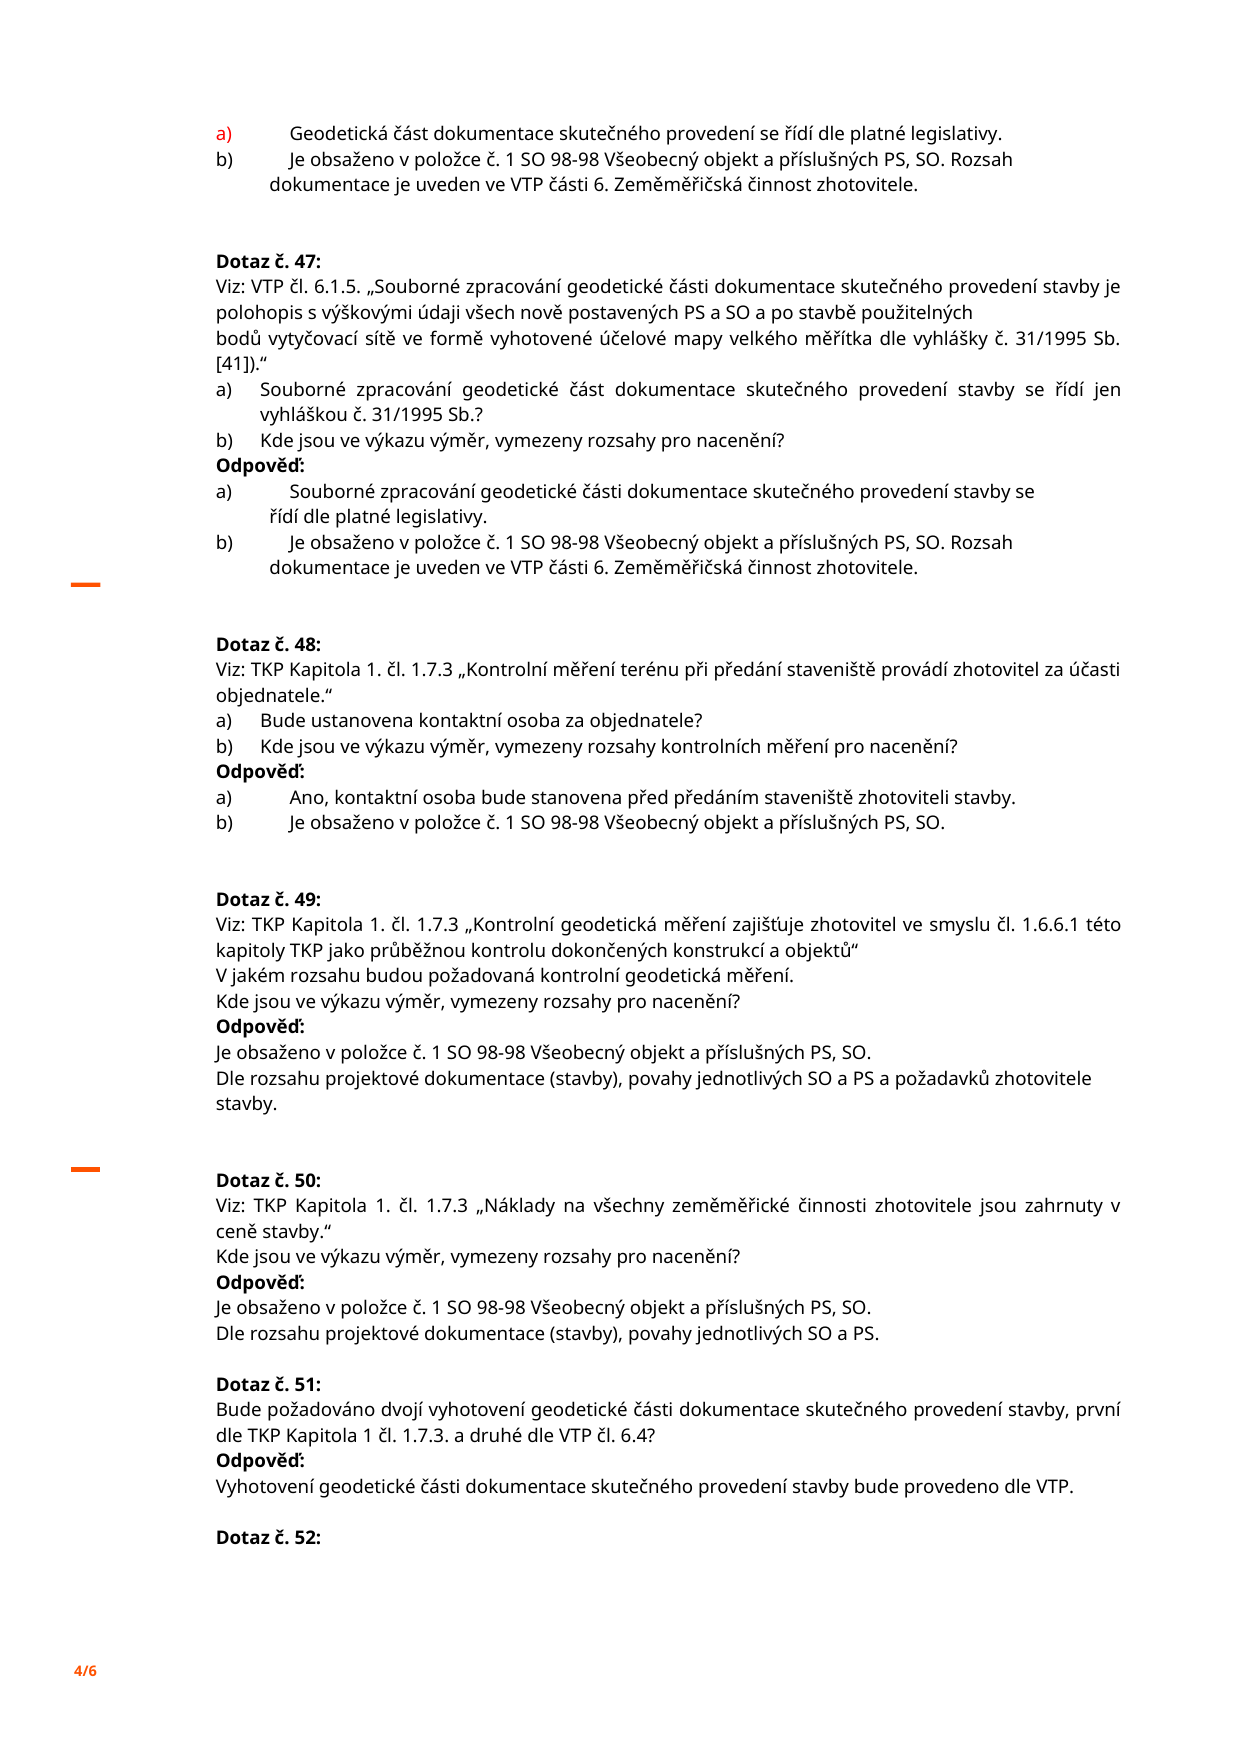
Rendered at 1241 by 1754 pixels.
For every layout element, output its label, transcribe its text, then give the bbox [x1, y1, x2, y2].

text Odpověď: [216, 1014, 1122, 1039]
text Kde jsou ve výkazu výměr, vymezeny rozsahy pro nacenění? [216, 1243, 1122, 1269]
text Dotaz č. 50: [216, 1167, 1122, 1192]
text a) Souborné zpracování geodetické části dokumentace skutečného provedení stavby se řídí dle platné legislativy. [216, 478, 1122, 529]
text a) Ano, kontaktní osoba bude stanovena před předáním staveniště zhotoviteli stavby. [216, 784, 1122, 810]
text b) Je obsaženo v položce č. 1 SO 98-98 Všeobecný objekt a příslušných PS, SO. Rozsah dokumentace je uveden ve VTP části 6. Zeměměřičská činnost zhotovitele. [216, 146, 1122, 197]
text Viz: TKP Kapitola 1. čl. 1.7.3 „Kontrolní geodetická měření zajišťuje zhotovitel ve smyslu čl. 1.6.6.1 této kapitoly TKP jako průběžnou kontrolu dokončených konstrukcí a objektů“ [216, 912, 1122, 963]
text V jakém rozsahu budou požadovaná kontrolní geodetická měření. [216, 963, 1122, 988]
text Odpověď: [216, 759, 1122, 784]
text Odpověď: [216, 452, 1122, 478]
text Dotaz č. 49: [216, 886, 1122, 912]
text Je obsaženo v položce č. 1 SO 98-98 Všeobecný objekt a příslušných PS, SO. [216, 1039, 1122, 1065]
text Je obsaženo v položce č. 1 SO 98-98 Všeobecný objekt a příslušných PS, SO. [216, 1294, 1122, 1320]
text Dotaz č. 47: [216, 248, 1122, 274]
text Dotaz č. 48: [216, 631, 1122, 657]
text b) Je obsaženo v položce č. 1 SO 98-98 Všeobecný objekt a příslušných PS, SO. [216, 810, 1122, 835]
text a) Geodetická část dokumentace skutečného provedení se řídí dle platné legislativy. [216, 121, 1122, 146]
text bodů vytyčovací sítě ve formě vyhotovené účelové mapy velkého měřítka dle vyhlášky č. 31/1995 Sb. [41]).“ [216, 325, 1122, 376]
list Kde jsou ve výkazu výměr, vymezeny rozsahy kontrolních měření pro nacenění? [216, 733, 1122, 759]
text Dle rozsahu projektové dokumentace (stavby), povahy jednotlivých SO a PS. [216, 1320, 1122, 1346]
text Viz: TKP Kapitola 1. čl. 1.7.3 „Kontrolní měření terénu při předání staveniště provádí zhotovitel za účasti objednatele.“ [216, 657, 1122, 708]
text Kde jsou ve výkazu výměr, vymezeny rozsahy pro nacenění? [216, 988, 1122, 1014]
text Vyhotovení geodetické části dokumentace skutečného provedení stavby bude provedeno dle VTP. [216, 1473, 1122, 1499]
list Kde jsou ve výkazu výměr, vymezeny rozsahy pro nacenění? [216, 427, 1122, 452]
text b) Je obsaženo v položce č. 1 SO 98-98 Všeobecný objekt a příslušných PS, SO. Rozsah dokumentace je uveden ve VTP části 6. Zeměměřičská činnost zhotovitele. [216, 529, 1122, 580]
text Viz: VTP čl. 6.1.5. „Souborné zpracování geodetické části dokumentace skutečného provedení stavby je polohopis s výškovými údaji všech nově postavených PS a SO a po stavbě použitelných [216, 274, 1122, 325]
text Dotaz č. 51: [216, 1371, 1122, 1397]
text Dle rozsahu projektové dokumentace (stavby), povahy jednotlivých SO a PS a požadavků zhotovitele stavby. [216, 1065, 1122, 1116]
text Odpověď: [216, 1269, 1122, 1294]
list Souborné zpracování geodetické část dokumentace skutečného provedení stavby se řídí jen vyhláškou č. 31/1995 Sb.? [216, 376, 1122, 427]
text Viz: TKP Kapitola 1. čl. 1.7.3 „Náklady na všechny zeměměřické činnosti zhotovitele jsou zahrnuty v ceně stavby.“ [216, 1192, 1122, 1243]
list Bude ustanovena kontaktní osoba za objednatele? [216, 708, 1122, 733]
text Dotaz č. 52: [216, 1524, 1122, 1550]
text Odpověď: [216, 1448, 1122, 1473]
text Bude požadováno dvojí vyhotovení geodetické části dokumentace skutečného provedení stavby, první dle TKP Kapitola 1 čl. 1.7.3. a druhé dle VTP čl. 6.4? [216, 1397, 1122, 1448]
